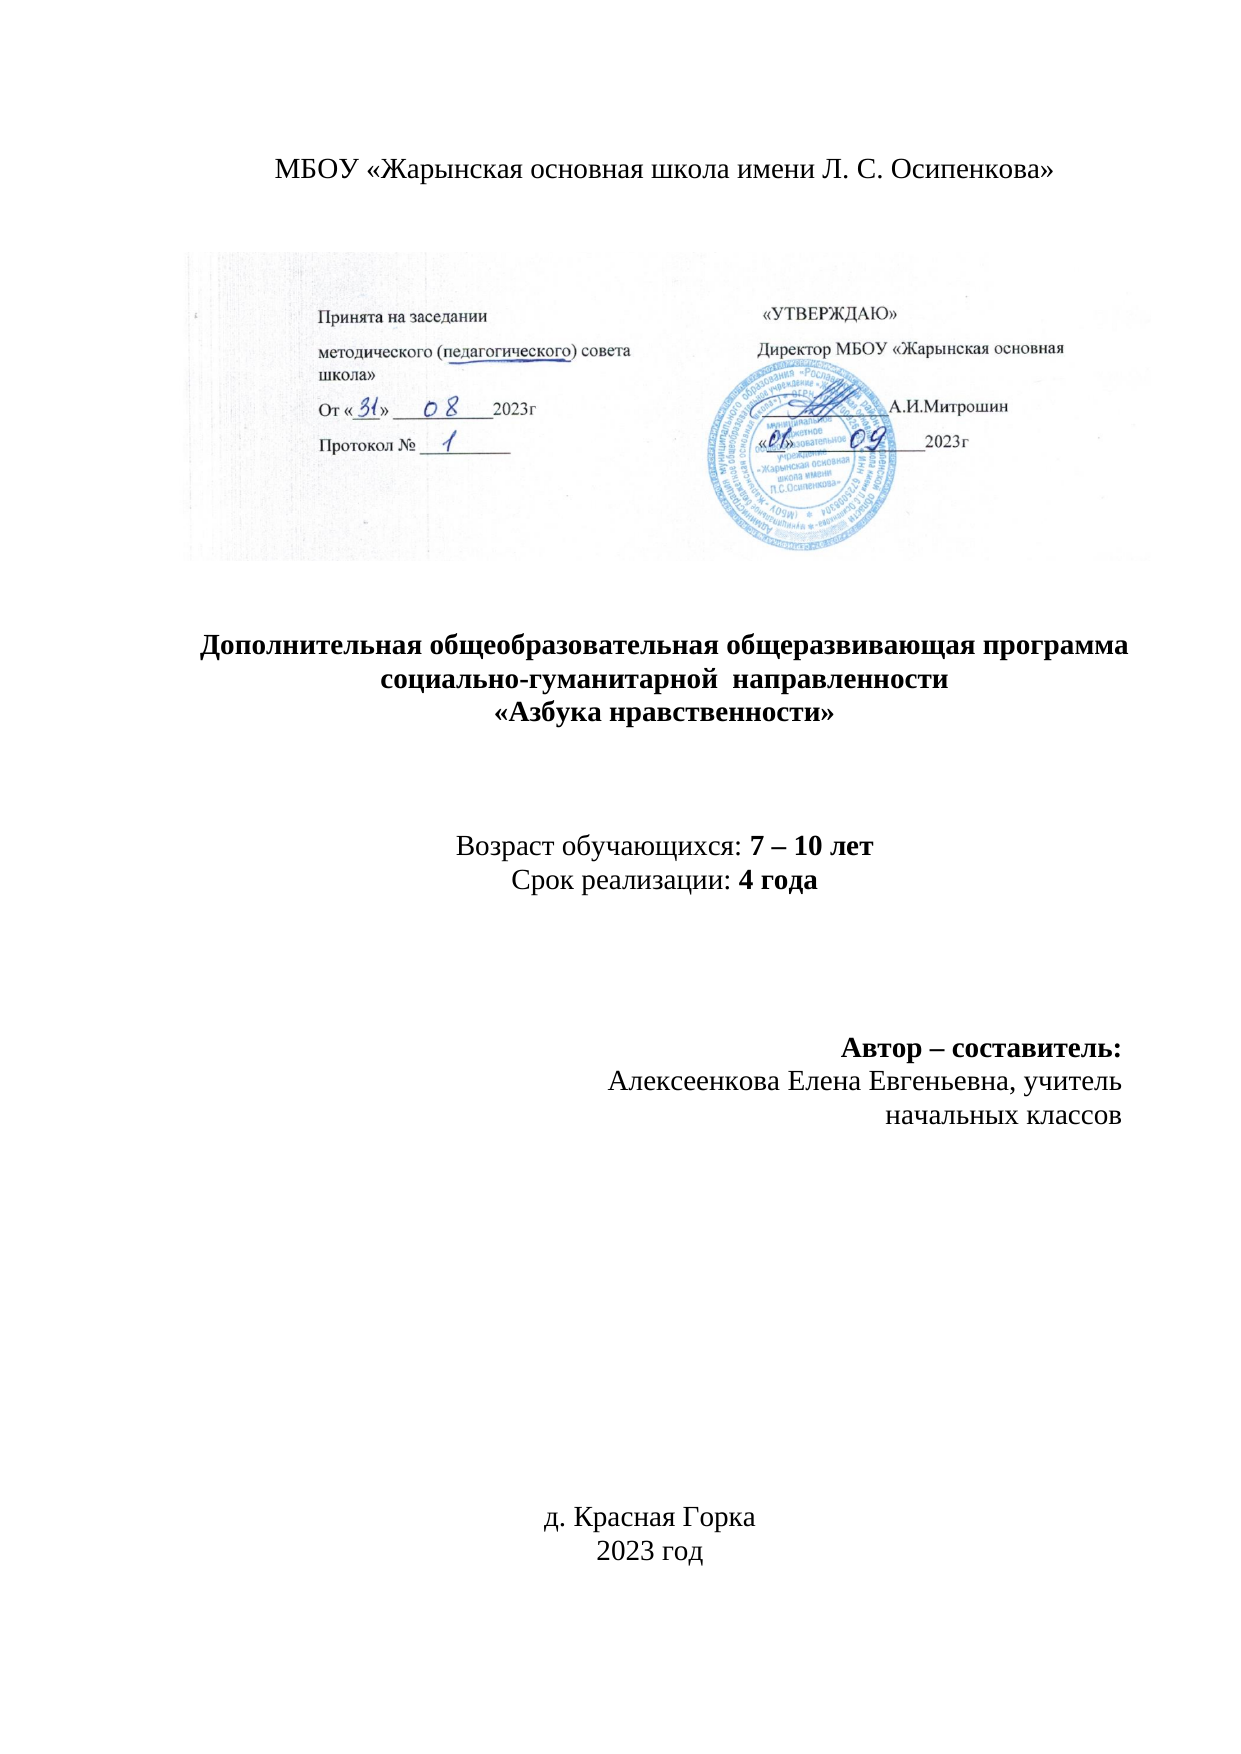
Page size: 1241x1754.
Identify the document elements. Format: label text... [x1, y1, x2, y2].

text МБОУ «Жарынская основная школа имени Л. С. Осипенкова» [177, 152, 1152, 185]
text Дополнительная общеобразовательная общеразвивающая программа [177, 627, 1152, 661]
text начальных классов [177, 1097, 1122, 1130]
text «Азбука нравственности» [177, 694, 1152, 728]
picture [177, 252, 1151, 561]
text 2023 год [177, 1533, 1122, 1566]
text Автор – составитель: [177, 1030, 1122, 1063]
text Срок реализации: 4 года [177, 862, 1152, 896]
text Алексеенкова Елена Евгеньевна, учитель [177, 1063, 1122, 1097]
text Возраст обучающихся: 7 – 10 лет [177, 828, 1152, 862]
text д. Красная Горка [177, 1499, 1122, 1533]
text социально-гуманитарной направленности [177, 661, 1152, 694]
